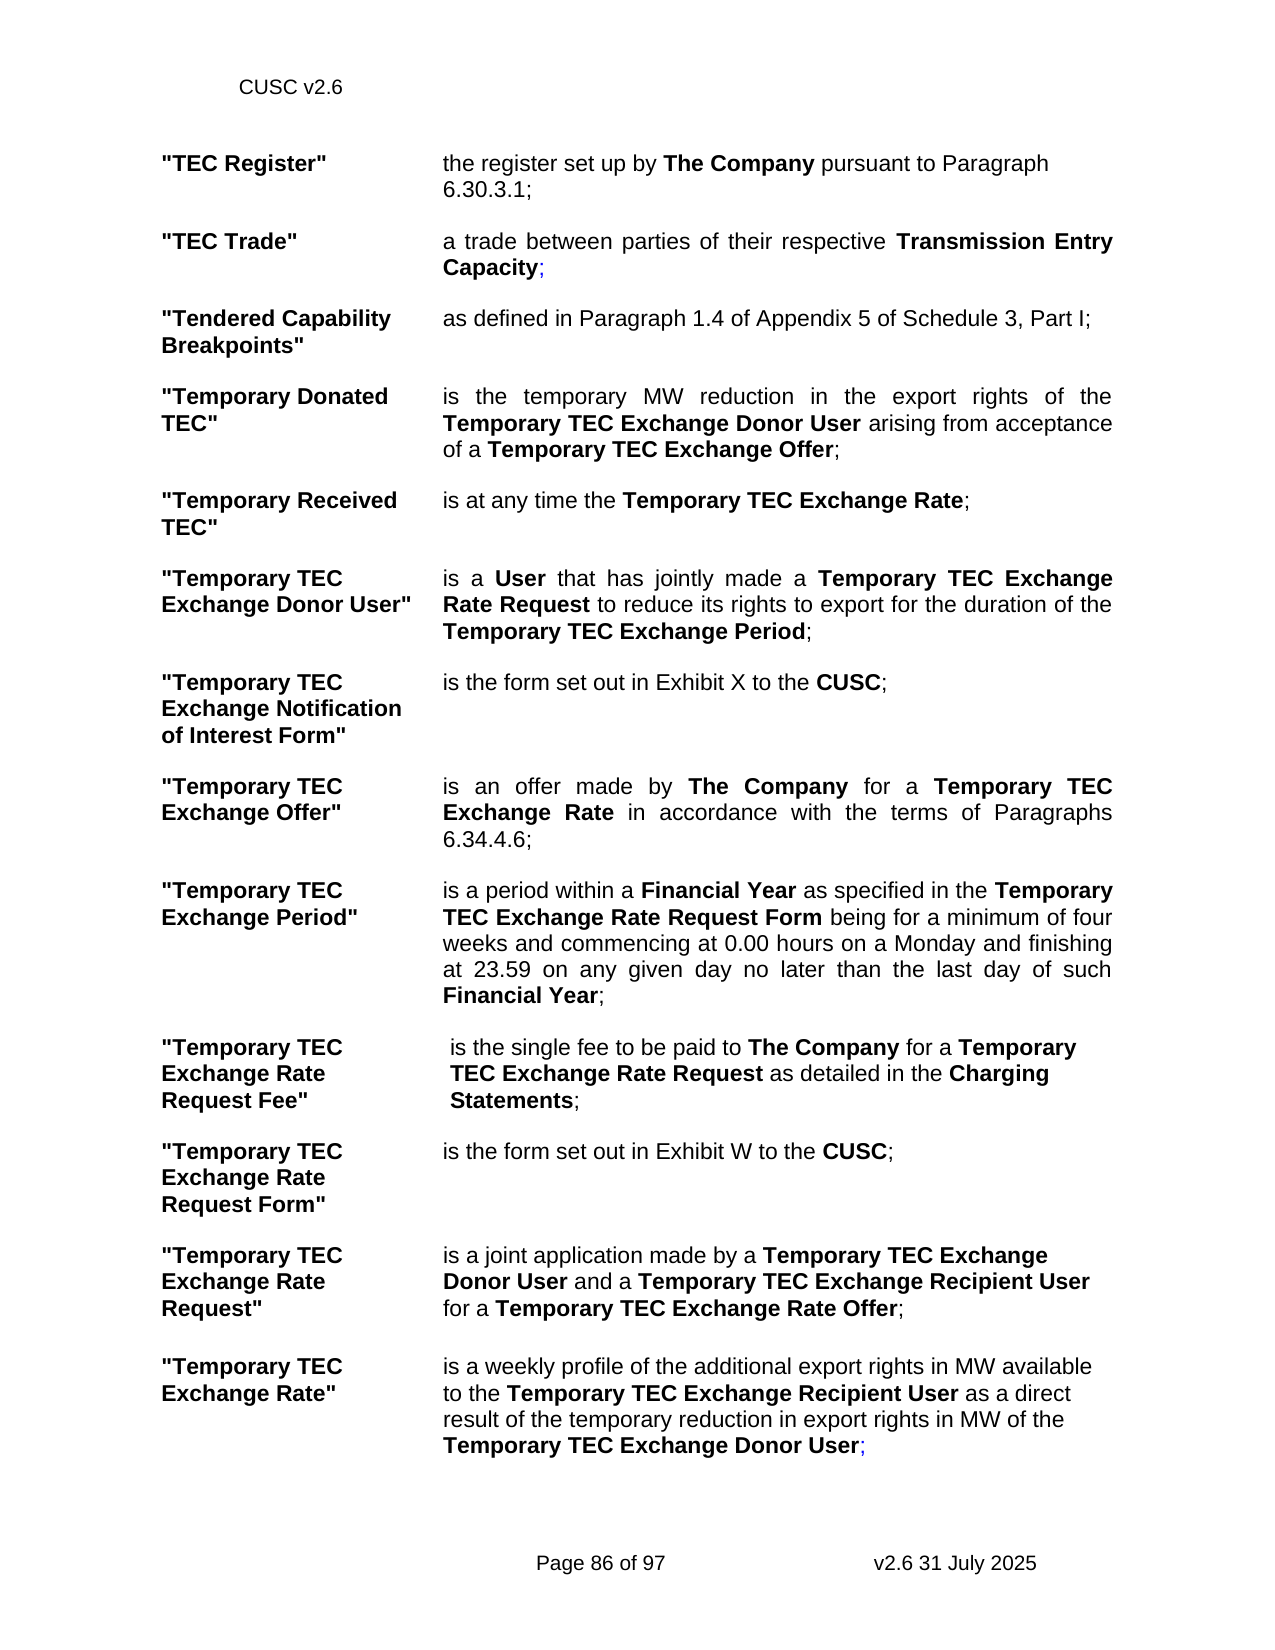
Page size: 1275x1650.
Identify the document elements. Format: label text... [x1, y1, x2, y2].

table_cell is a weekly profile of the additional export rights in MW available to the Temporary TEC Exchange Recipient User as a direct result of the temporary reduction in export rights in MW of the Temporary TEC Exchange Donor User; [431, 1353, 1124, 1484]
table_cell is the form set out in Exhibit W to the CUSC; [431, 1138, 1124, 1242]
table_cell "Temporary TEC Exchange Donor User" [150, 565, 431, 669]
table_cell "Temporary TEC Exchange Period" [150, 877, 431, 1034]
table_cell the register set up by The Company pursuant to Paragraph 6.30.3.1; [431, 150, 1124, 228]
table_cell "Temporary Received TEC" [150, 487, 431, 565]
table_cell is a period within a Financial Year as specified in the Temporary TEC Exchange Rate Request Form being for a minimum of four weeks and commencing at 0.00 hours on a Monday and finishing at 23.59 on any given day no later than the last day of such Financial Year; [431, 877, 1124, 1034]
table_cell "Temporary TEC Exchange Rate Request Fee" [150, 1034, 431, 1138]
table_cell "TEC Trade" [150, 228, 431, 305]
table_cell a trade between parties of their respective Transmission Entry Capacity; [431, 228, 1124, 305]
table_cell "Temporary Donated TEC" [150, 383, 431, 487]
table_cell "Temporary TEC Exchange Rate Request" [150, 1242, 431, 1353]
table_cell is an offer made by The Company for a Temporary TEC Exchange Rate in accordance with the terms of Paragraphs 6.34.4.6; [431, 773, 1124, 877]
table_cell is the single fee to be paid to The Company for a Temporary TEC Exchange Rate Request as detailed in the Charging Statements; [431, 1034, 1124, 1138]
table_cell "TEC Register" [150, 150, 431, 228]
table_cell is the temporary MW reduction in the export rights of the Temporary TEC Exchange Donor User arising from acceptance of a Temporary TEC Exchange Offer; [431, 383, 1124, 487]
table_cell "Temporary TEC Exchange Rate Request Form" [150, 1138, 431, 1242]
table_cell "Temporary TEC Exchange Offer" [150, 773, 431, 877]
table_cell is the form set out in Exhibit X to the CUSC; [431, 669, 1124, 773]
table_cell "Temporary TEC Exchange Notification of Interest Form" [150, 669, 431, 773]
table_cell is at any time the Temporary TEC Exchange Rate; [431, 487, 1124, 565]
table_cell is a User that has jointly made a Temporary TEC Exchange Rate Request to reduce its rights to export for the duration of the Temporary TEC Exchange Period; [431, 565, 1124, 669]
table_cell "Temporary TEC Exchange Rate" [150, 1353, 431, 1484]
table_cell is a joint application made by a Temporary TEC Exchange Donor User and a Temporary TEC Exchange Recipient User for a Temporary TEC Exchange Rate Offer; [431, 1242, 1124, 1353]
table_cell "Tendered Capability Breakpoints" [150, 305, 431, 383]
table_cell as defined in Paragraph 1.4 of Appendix 5 of Schedule 3, Part I; [431, 305, 1124, 383]
